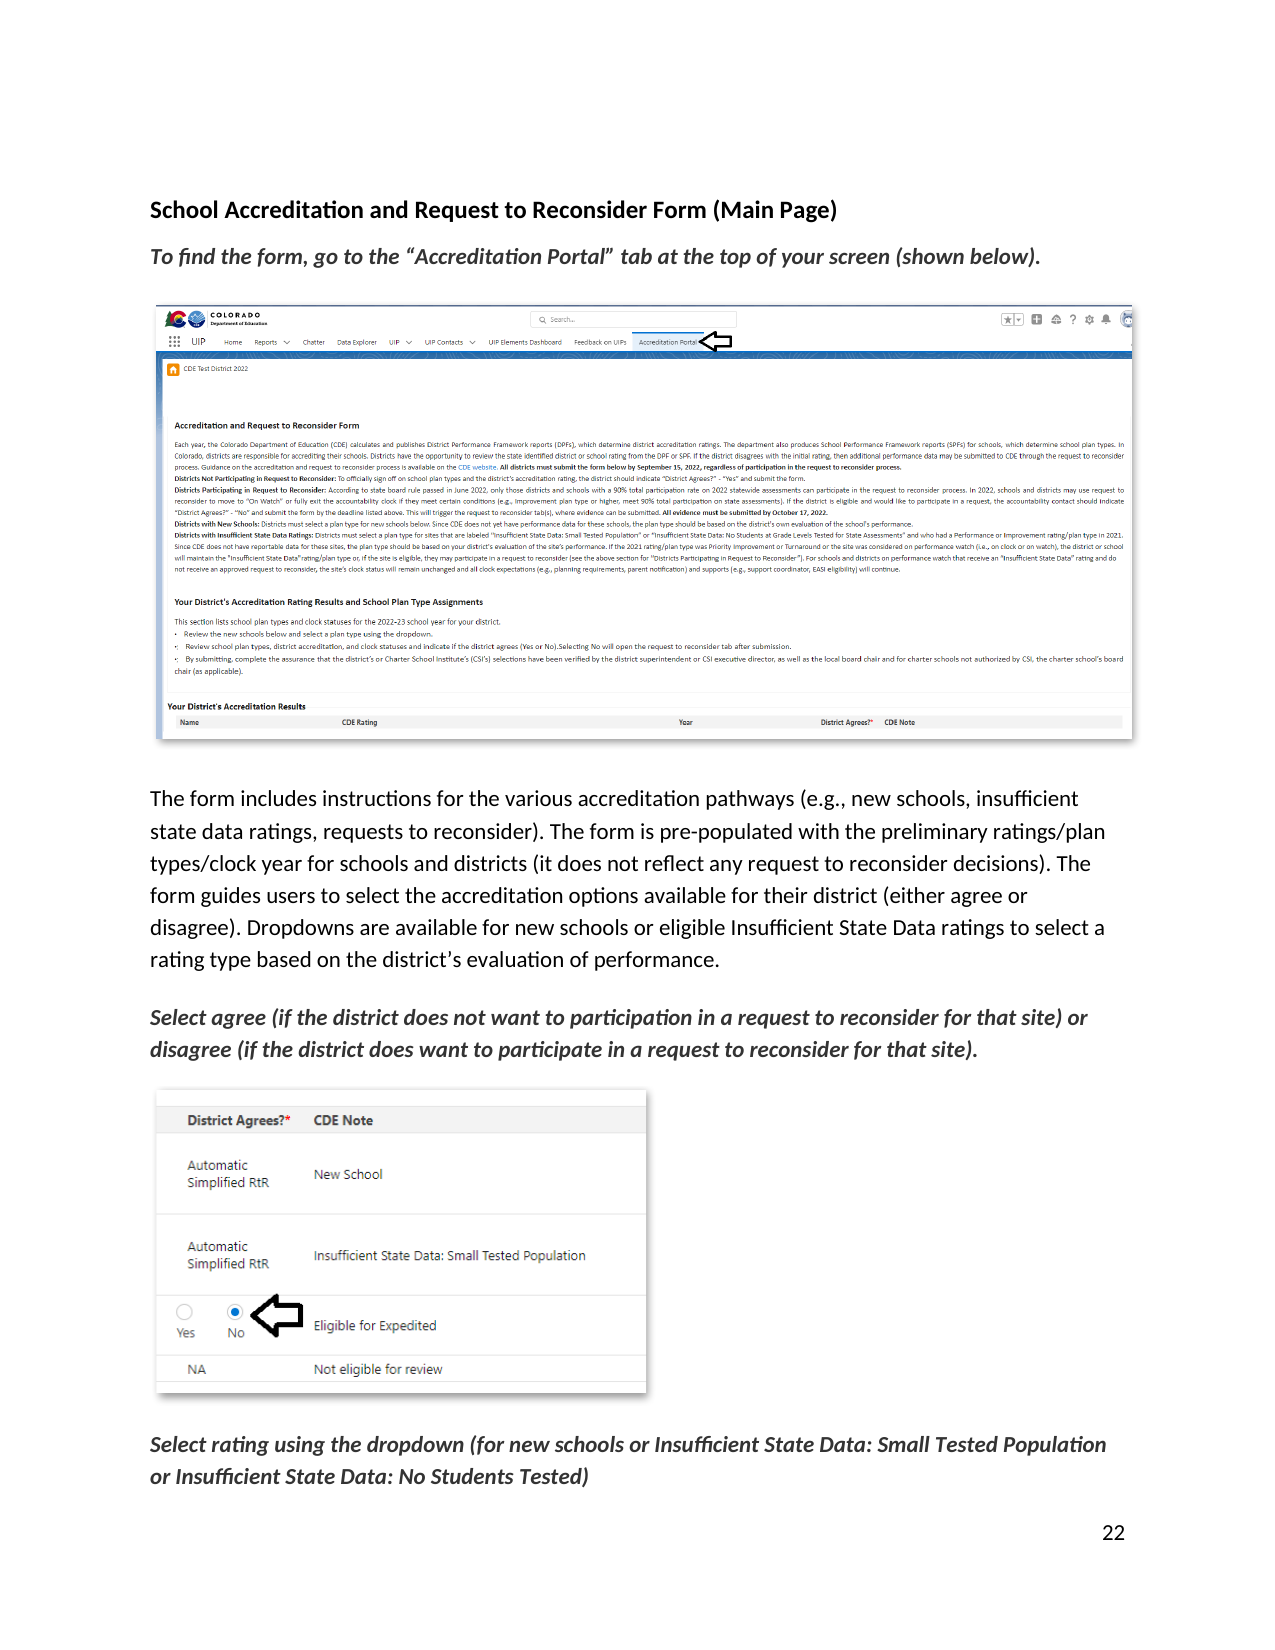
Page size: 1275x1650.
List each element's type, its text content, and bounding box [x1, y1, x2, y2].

text The form includes instructions for the various accreditation pathways (e.g., new schools, insufficient state data ratings, requests to reconsider). The form is pre-populated with the preliminary ratings/plan types/clock year for schools and districts (it does not reflect any request to reconsider decisions). The form guides users to select the accreditation options available for their district (either agree or disagree). Dropdowns are available for new schools or eligible Insufficient State Data ratings to select a rating type based on the district’s evaluation of performance. [150, 784, 1125, 973]
picture [156, 1090, 647, 1393]
picture [156, 305, 1132, 739]
text To find the form, go to the “Accreditation Portal” tab at the top of your screen (shown below). [150, 242, 1125, 270]
subtitle School Accreditation and Request to Reconsider Form (Main Page) [150, 194, 1125, 225]
text Select agree (if the district does not want to participation in a request to reconsider for that site) or disagree (if the district does want to participate in a request to reconsider for that site). [150, 1003, 1125, 1063]
text Select rating using the dropdown (for new schools or Insufficient State Data: Small Tested Population or Insufficient State Data: No Students Tested) [150, 1430, 1125, 1490]
